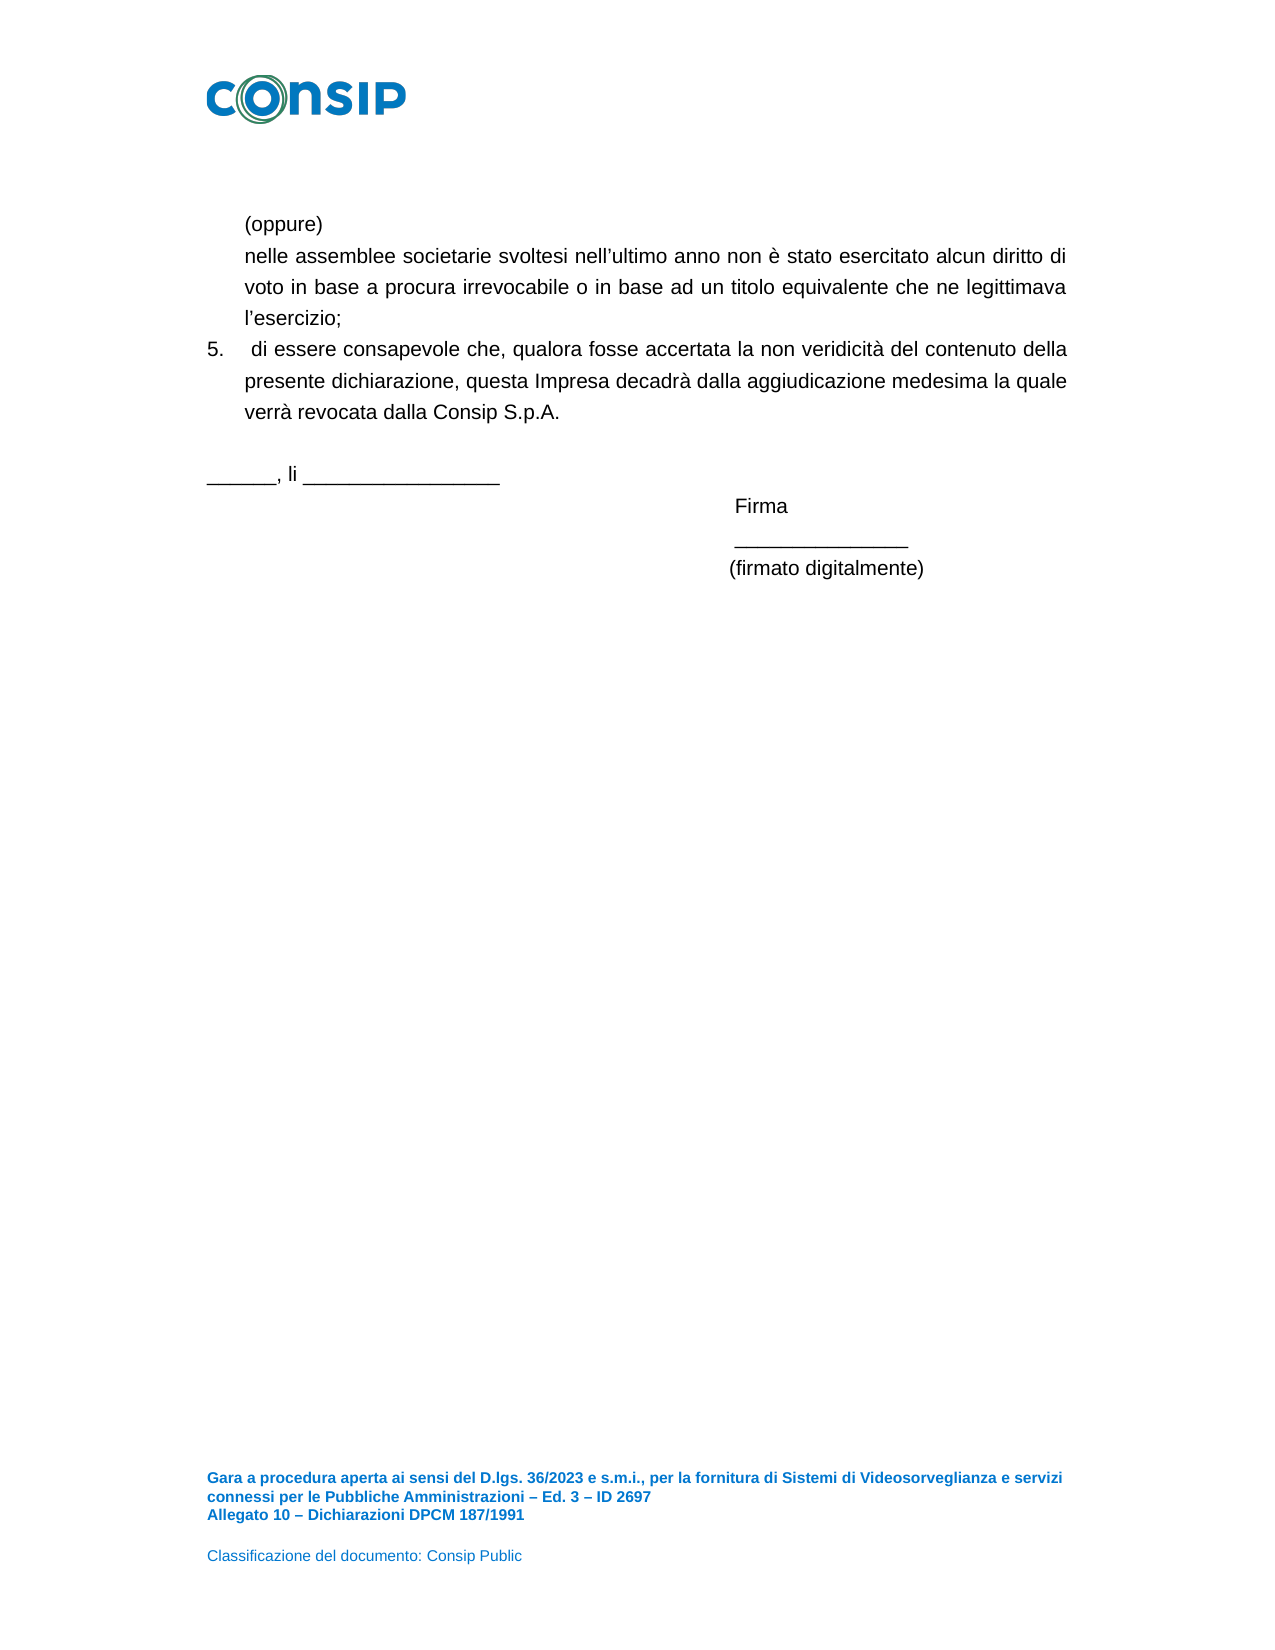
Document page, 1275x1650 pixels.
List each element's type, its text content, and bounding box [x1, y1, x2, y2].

list nelle assemblee societarie svoltesi nell’ultimo anno non è stato esercitato alcun diritto di voto in base a procura irrevocabile o in base ad un titolo equivalente che ne legittimava l’esercizio; [244, 238, 1068, 332]
picture [206, 75, 406, 124]
list (oppure) [244, 207, 1068, 238]
text _______________ [207, 519, 1068, 551]
text ______, li _________________ [207, 457, 1068, 488]
text Firma [263, 488, 1068, 519]
text (firmato digitalmente) [723, 551, 1068, 582]
list di essere consapevole che, qualora fosse accertata la non veridicità del contenuto della presente dichiarazione, questa Impresa decadrà dalla aggiudicazione medesima la quale verrà revocata dalla Consip S.p.A. [207, 332, 1068, 426]
